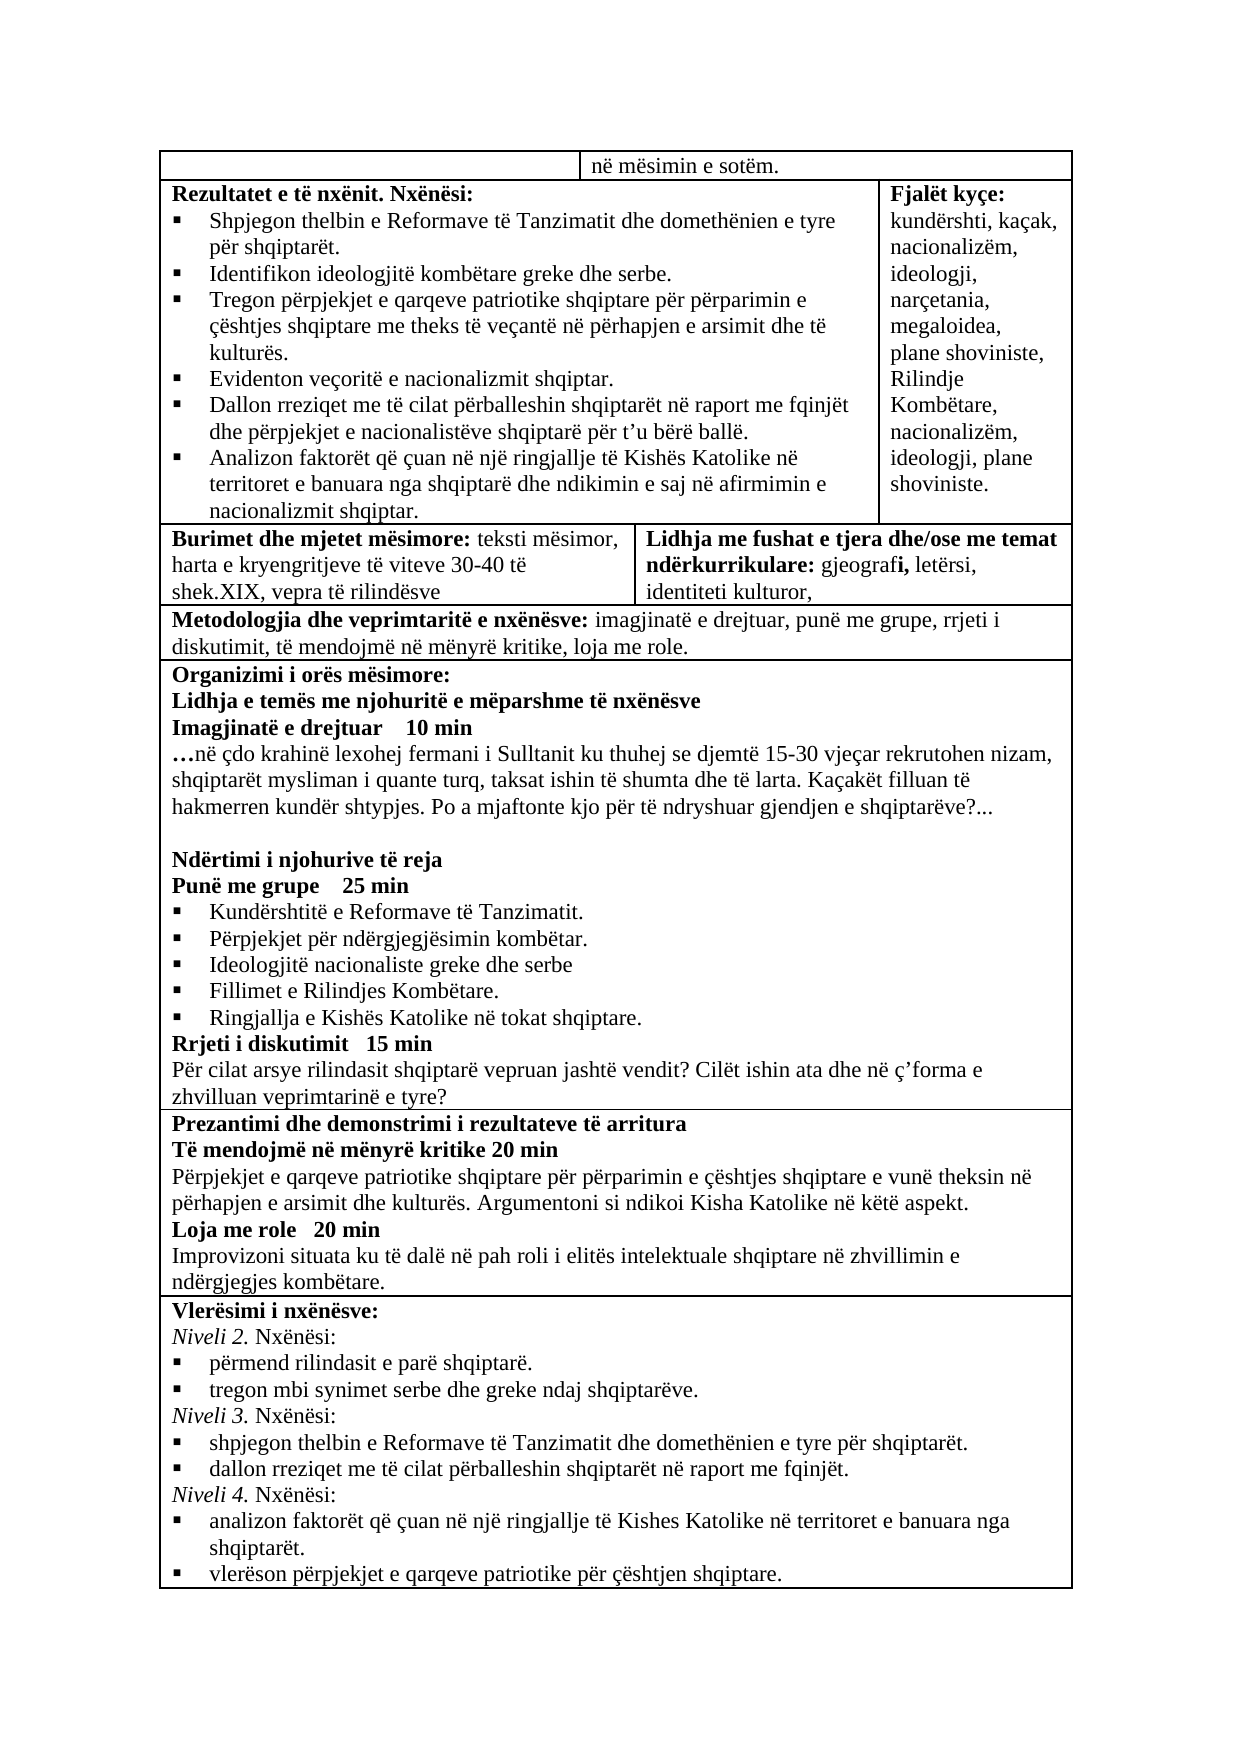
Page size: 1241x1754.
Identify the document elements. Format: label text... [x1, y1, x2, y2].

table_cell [581, 152, 1071, 178]
table_cell Lidhja me fushat e tjera dhe/ose me temat ndërkurrikulare: gjeografi, letërsi, identiteti kulturor, [636, 525, 1071, 604]
table_cell Organizimi i orës mësimore: Lidhja e temës me njohuritë e mëparshme të nxënësve Imagjinatë e drejtuar 10 min …në çdo krahinë lexohej fermani i Sulltanit ku thuhej se djemtë 15-30 vjeçar rekrutohen nizam, shqiptarët mysliman i quante turq, taksat ishin të shumta dhe të larta. Kaçakët filluan të hakmerren kundër shtypjes. Po a mjaftonte kjo për të ndryshuar gjendjen e shqiptarëve?... Ndërtimi i njohurive të reja Punë me grupe 25 min Kundërshtitë e Reformave të Tanzimatit. Përpjekjet për ndërgjegjësimin kombëtar. Ideologjitë nacionaliste greke dhe serbe Fillimet e Rilindjes Kombëtare. Ringjallja e Kishës Katolike në tokat shqiptare. Rrjeti i diskutimit 15 min Për cilat arsye rilindasit shqiptarë vepruan jashtë vendit? Cilët ishin ata dhe në ç’forma e zhvilluan veprimtarinë e tyre? [161, 661, 1071, 1109]
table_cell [161, 152, 579, 178]
table_cell Burimet dhe mjetet mësimore: teksti mësimor, harta e kryengritjeve të viteve 30-40 të shek.XIX, vepra të rilindësve [161, 525, 634, 604]
table_cell Rezultatet e të nxënit. Nxënësi: Shpjegon thelbin e Reformave të Tanzimatit dhe domethënien e tyre për shqiptarët. Identifikon ideologjitë kombëtare greke dhe serbe. Tregon përpjekjet e qarqeve patriotike shqiptare për përparimin e çështjes shqiptare me theks të veçantë në përhapjen e arsimit dhe të kulturës. Evidenton veçoritë e nacionalizmit shqiptar. Dallon rreziqet me të cilat përballeshin shqiptarët në raport me fqinjët dhe përpjekjet e nacionalistëve shqiptarë për t’u bërë ballë. Analizon faktorët që çuan në një ringjallje të Kishës Katolike në territoret e banuara nga shqiptarë dhe ndikimin e saj në afirmimin e nacionalizmit shqiptar. [161, 181, 878, 523]
table_cell Prezantimi dhe demonstrimi i rezultateve të arritura Të mendojmë në mënyrë kritike 20 min Përpjekjet e qarqeve patriotike shqiptare për përparimin e çështjes shqiptare e vunë theksin në përhapjen e arsimit dhe kulturës. Argumentoni si ndikoi Kisha Katolike në këtë aspekt. Loja me role 20 min Improvizoni situata ku të dalë në pah roli i elitës intelektuale shqiptare në zhvillimin e ndërgjegjes kombëtare. [161, 1110, 1071, 1295]
table_cell Vlerësimi i nxënësve: Niveli 2. Nxënësi: përmend rilindasit e parë shqiptarë. tregon mbi synimet serbe dhe greke ndaj shqiptarëve. Niveli 3. Nxënësi: shpjegon thelbin e Reformave të Tanzimatit dhe domethënien e tyre për shqiptarët. dallon rreziqet me të cilat përballeshin shqiptarët në raport me fqinjët. Niveli 4. Nxënësi: analizon faktorët që çuan në një ringjallje të Kishes Katolike në territoret e banuara nga shqiptarët. vlerëson përpjekjet e qarqeve patriotike për çështjen shqiptare. [161, 1297, 1071, 1587]
table_cell Fjalët kyçe: kundërshti, kaçak, nacionalizëm, ideologji, narçetania, megaloidea, plane shoviniste, Rilindje Kombëtare, nacionalizëm, ideologji, plane shoviniste. [880, 181, 1071, 523]
table_cell Metodologjia dhe veprimtaritë e nxënësve: imagjinatë e drejtuar, punë me grupe, rrjeti i diskutimit, të mendojmë në mënyrë kritike, loja me role. [161, 606, 1071, 659]
